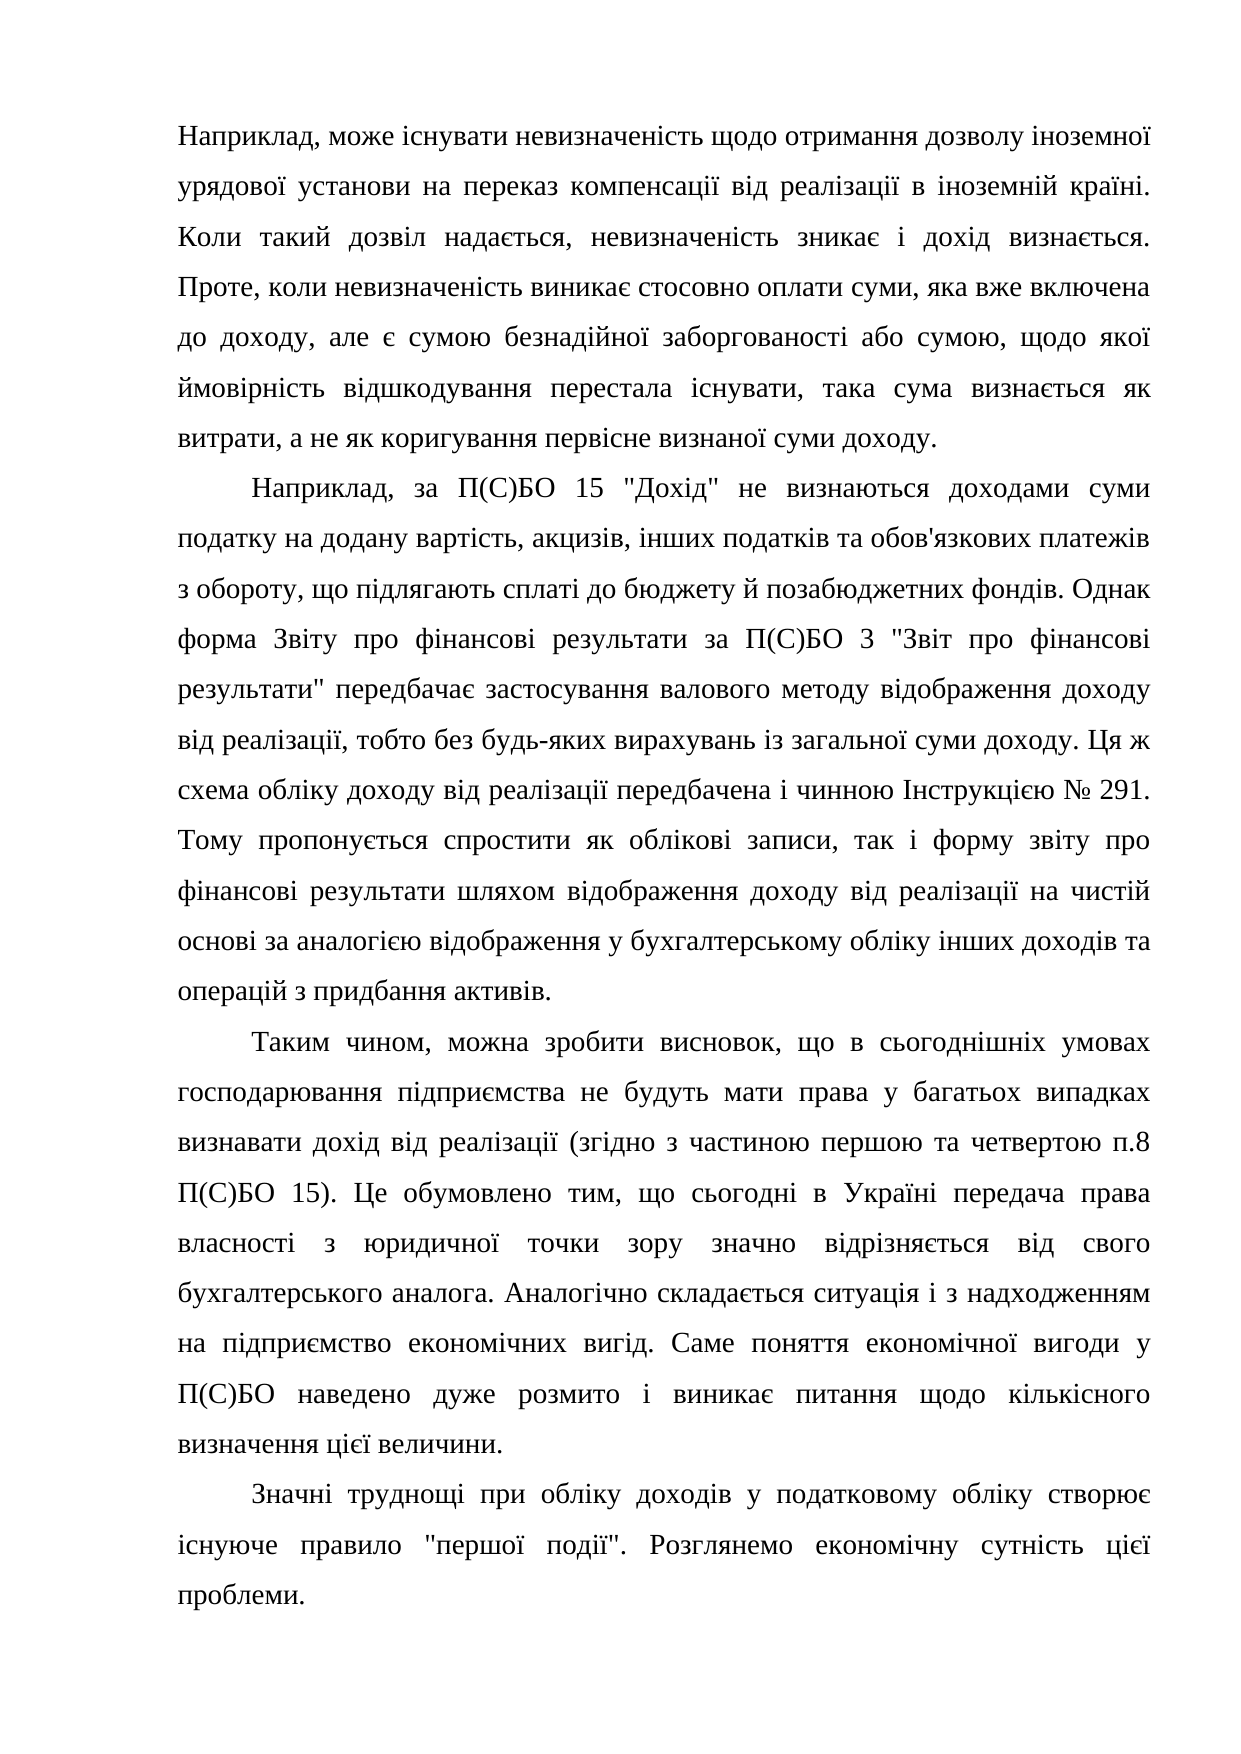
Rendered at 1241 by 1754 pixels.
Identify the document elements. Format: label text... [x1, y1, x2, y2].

text Наприклад, за П(С)БО 15 "Дохід" не визнаються доходами суми податку на додану вартість, акцизів, інших податків та обов'язкових платежів з обороту, що підлягають сплаті до бюджету й позабюджетних фондів. Однак форма Звіту про фінансові результати за П(С)БО 3 "Звіт про фінансові результати" передбачає застосування валового методу відображення доходу від реалізації, тобто без будь-яких вирахувань із загальної суми доходу. Ця ж схема обліку доходу від реалізації передбачена і чинною Інструкцією № 291. Тому пропонується спростити як облікові записи, так і форму звіту про фінансові результати шляхом відображення доходу від реалізації на чистій основі за аналогією відображення у бухгалтерському обліку інших доходів та операцій з придбання активів. [177, 470, 1152, 1007]
text Таким чином, можна зробити висновок, що в сьогоднішніх умовах господарювання підприємства не будуть мати права у багатьох випадках визнавати дохід від реалізації (згідно з частиною першою та четвертою п.8 П(С)БО 15). Це обумовлено тим, що сьогодні в Україні передача права власності з юридичної точки зору значно відрізняється від свого бухгалтерського аналога. Аналогічно складається ситуація і з надходженням на підприємство економічних вигід. Саме поняття економічної вигоди у П(С)БО наведено дуже розмито і виникає питання щодо кількісного визначення цієї величини. [177, 1024, 1152, 1460]
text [177, 118, 1152, 453]
text Значні труднощі при обліку доходів у податковому обліку створює існуюче правило "першої події". Розглянемо економічну сутність цієї проблеми. [177, 1477, 1152, 1611]
